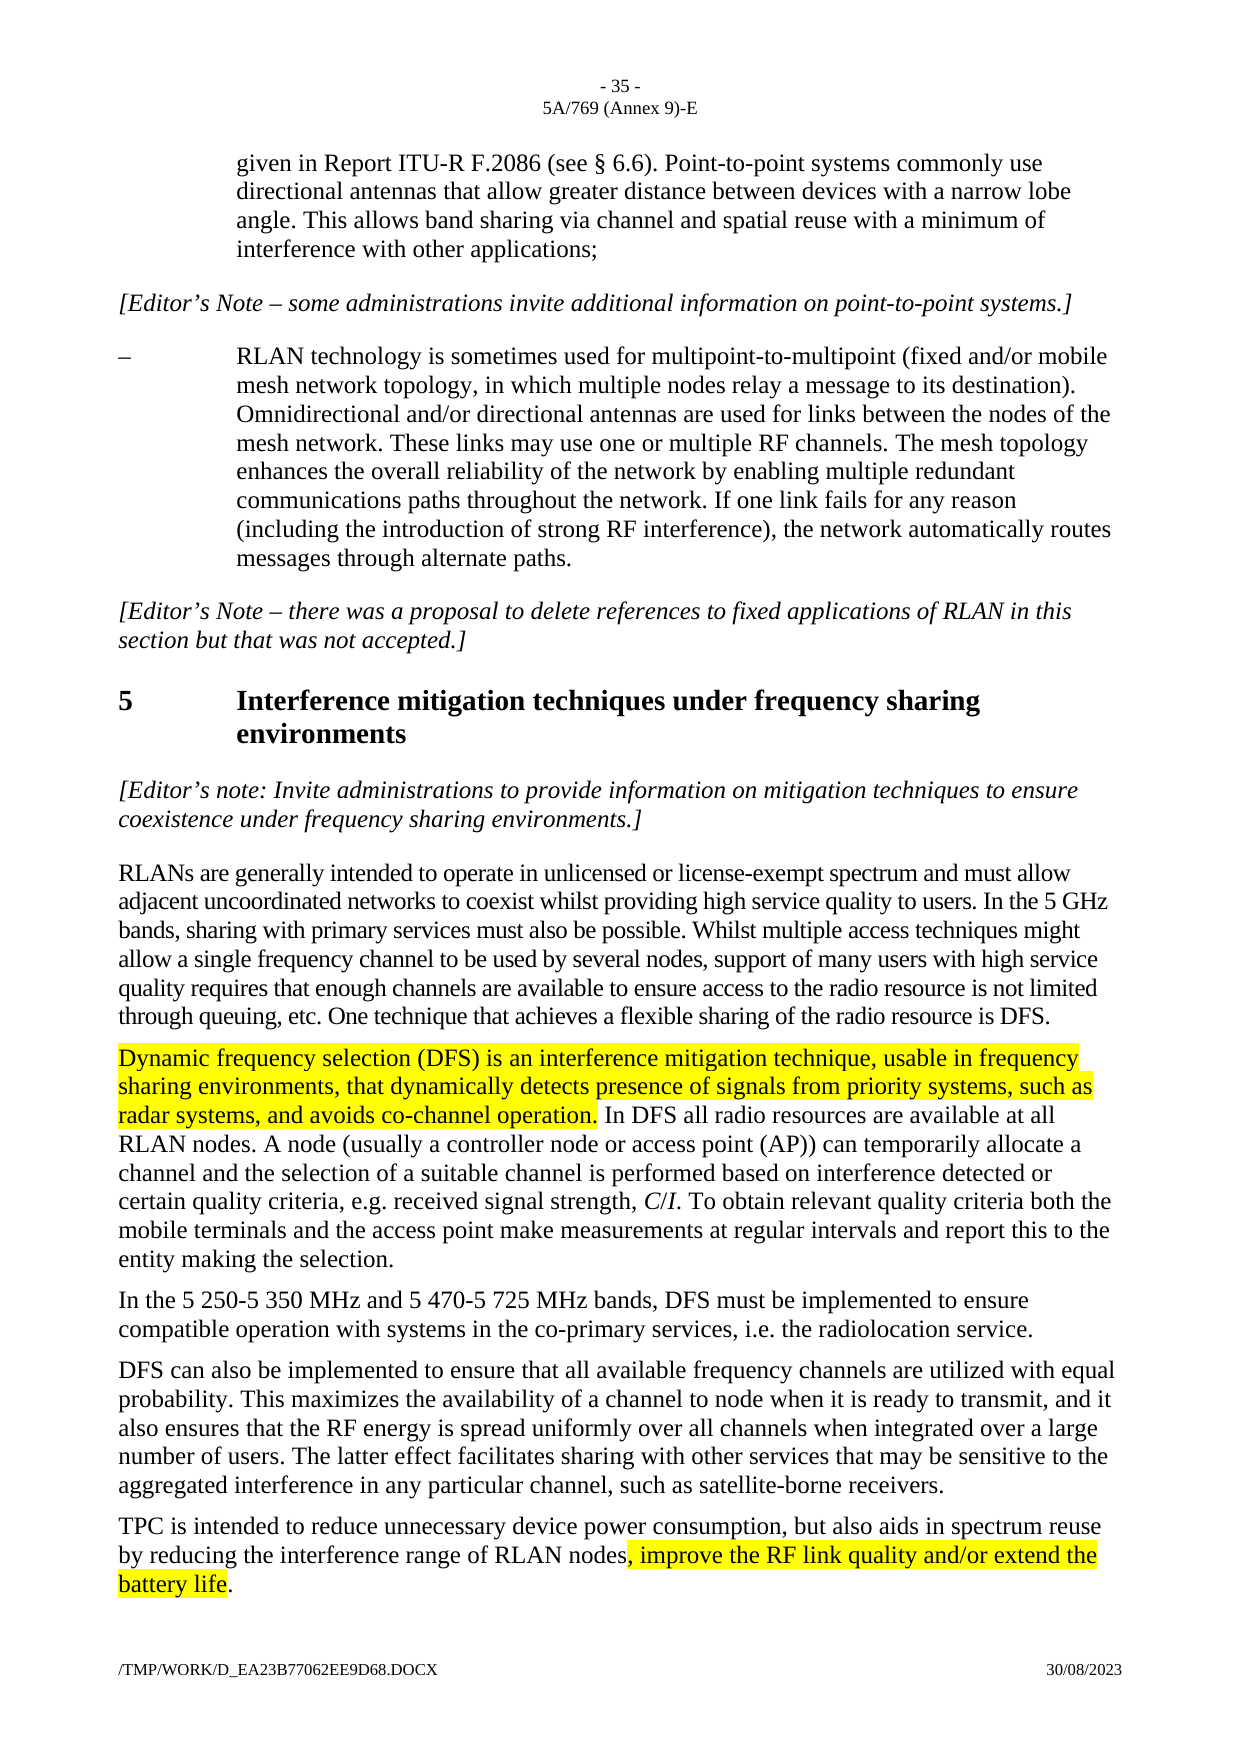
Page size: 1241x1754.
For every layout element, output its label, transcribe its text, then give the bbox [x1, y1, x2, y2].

text RLANs are generally intended to operate in unlicensed or license-exempt spectrum and must allow adjacent uncoordinated networks to coexist whilst providing high service quality to users. In the 5 GHz bands, sharing with primary services must also be possible. Whilst multiple access techniques might allow a single frequency channel to be used by several nodes, support of many users with high service quality requires that enough channels are available to ensure access to the radio resource is not limited through queuing, etc. One technique that achieves a flexible sharing of the radio resource is DFS. [118, 858, 1122, 1030]
text – RLAN technology is sometimes used for multipoint-to-multipoint (fixed and/or mobile mesh network topology, in which multiple nodes relay a message to its destination). Omnidirectional and/or directional antennas are used for links between the nodes of the mesh network. These links may use one or multiple RF channels. The mesh topology enhances the overall reliability of the network by enabling multiple redundant communications paths throughout the network. If one link fails for any reason (including the introduction of strong RF interference), the network automatically routes messages through alternate paths. [118, 341, 1122, 571]
text TPC is intended to reduce unnecessary device power consumption, but also aids in spectrum reuse by reducing the interference range of RLAN nodes . [118, 1511, 1122, 1598]
text DFS can also be implemented to ensure that all available frequency channels are utilized with equal probability. This maximizes the availability of a channel to node when it is ready to transmit, and it also ensures that the RF energy is spread uniformly over all channels when integrated over a large number of users. The latter effect facilitates sharing with other services that may be sensitive to the aggregated interference in any particular channel, such as satellite-borne receivers. [118, 1355, 1122, 1499]
subtitle 5 Interference mitigation techniques under frequency sharing environments [118, 683, 1137, 750]
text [118, 148, 1137, 263]
text In the 5 250-5 350 MHz and 5 470-5 725 MHz bands, DFS must be implemented to ensure compatible operation with systems in the co-primary services, i.e. the radiolocation service. [118, 1285, 1122, 1343]
text In DFS all radio resources are available at all RLAN nodes. A node (usually a controller node or access point (AP)) can temporarily allocate a channel and the selection of a suitable channel is performed based on interference detected or certain quality criteria, e.g. received signal strength, C/I. To obtain relevant quality criteria both the mobile terminals and the access point make measurements at regular intervals and report this to the entity making the selection. [118, 1043, 1122, 1273]
